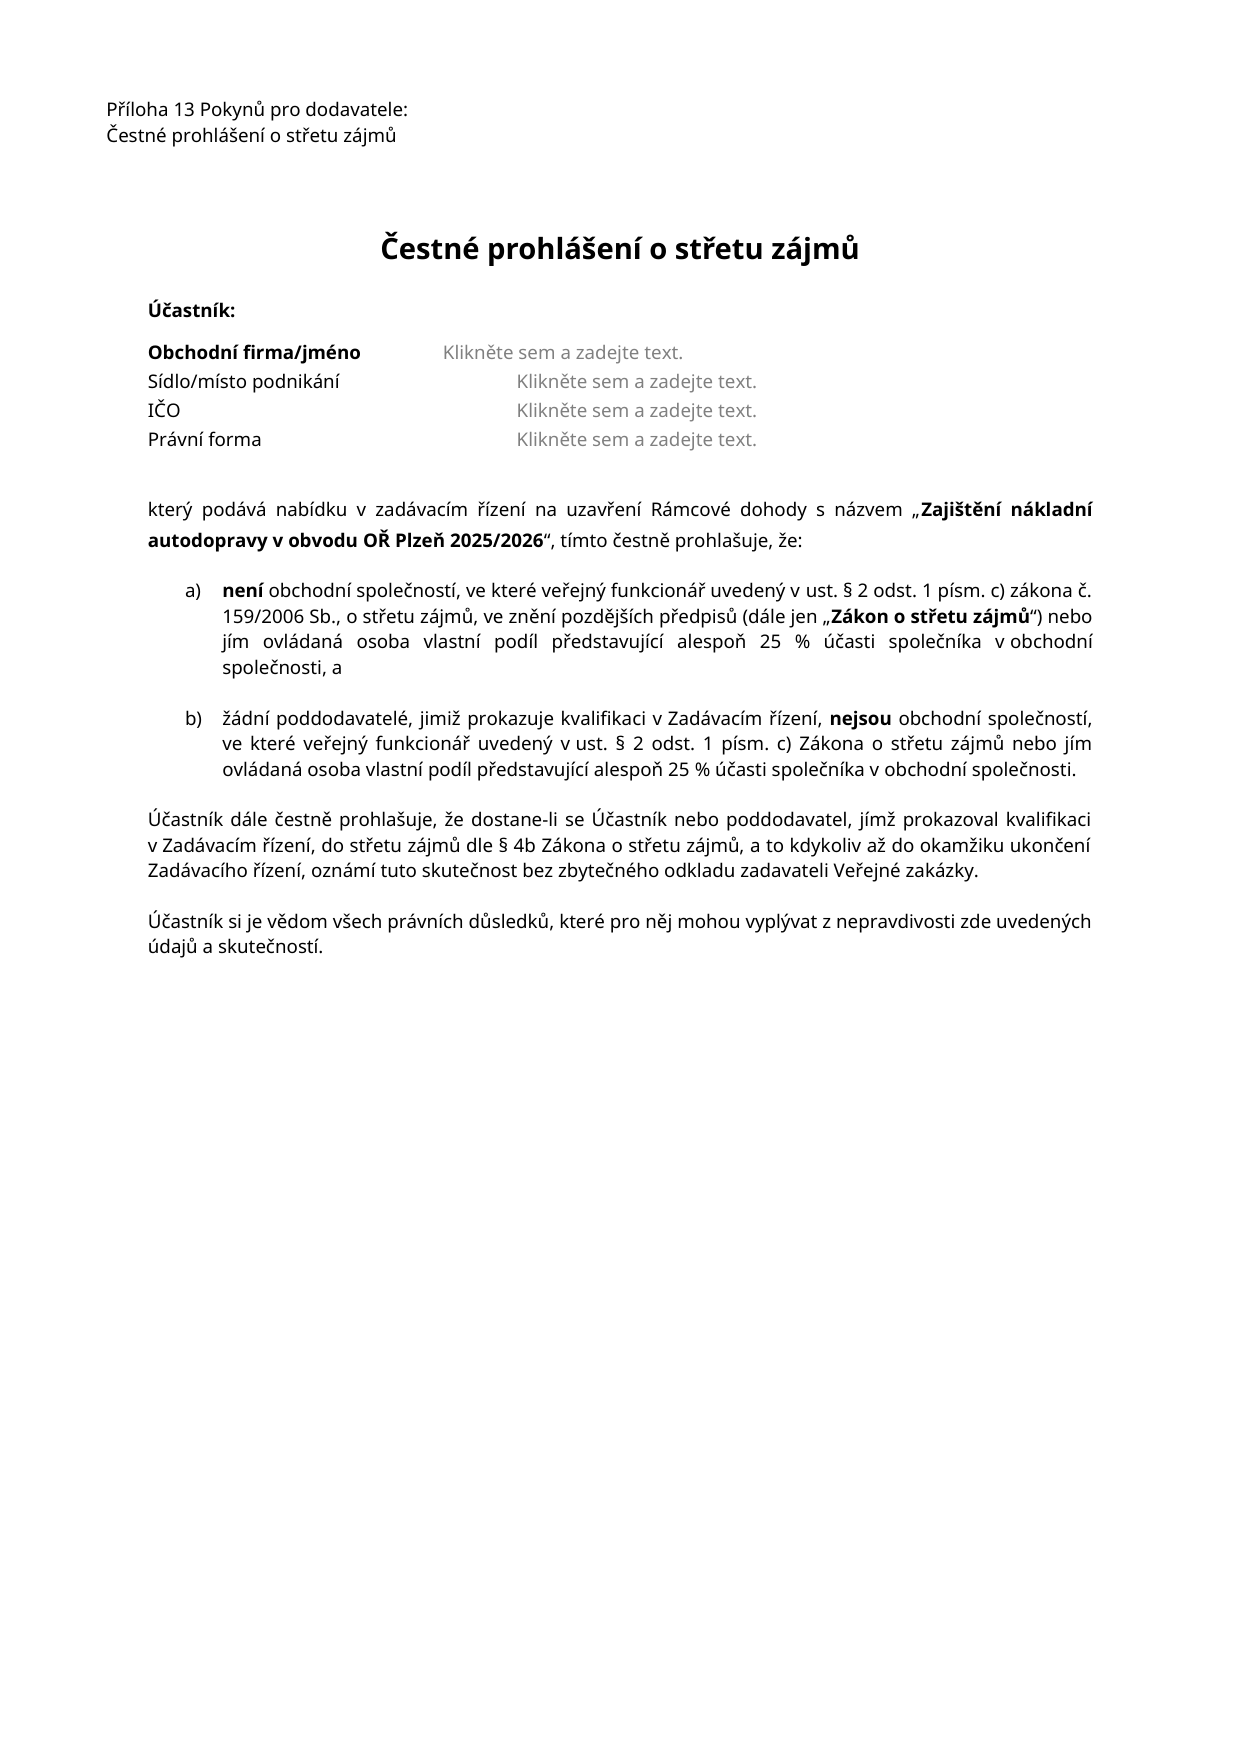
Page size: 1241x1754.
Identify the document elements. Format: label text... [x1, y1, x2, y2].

text Právní forma [148, 423, 1093, 452]
text Účastník dále čestně prohlašuje, že dostane-li se Účastník nebo poddodavatel, jímž prokazoval kvalifikaci v Zadávacím řízení, do střetu zájmů dle § 4b Zákona o střetu zájmů, a to kdykoliv až do okamžiku ukončení Zadávacího řízení, oznámí tuto skutečnost bez zbytečného odkladu zadavateli Veřejné zakázky. [148, 806, 1093, 883]
list žádní poddodavatelé, jimiž prokazuje kvalifikaci v Zadávacím řízení, nejsou obchodní společností, ve které veřejný funkcionář uvedený v ust. § 2 odst. 1 písm. c) Zákona o střetu zájmů nebo jím ovládaná osoba vlastní podíl představující alespoň 25 % účasti společníka v obchodní společnosti. [185, 705, 1093, 781]
title Čestné prohlášení o střetu zájmů [148, 228, 1093, 268]
text IČO [148, 394, 1093, 423]
text Obchodní firma/jméno [148, 336, 1093, 365]
text který podává nabídku v zadávacím řízení na uzavření Rámcové dohody s názvem „Zajištění nákladní autodopravy v obvodu OŘ Plzeň 2025/2026“, tímto čestně prohlašuje, že: [148, 490, 1093, 553]
text Sídlo/místo podnikání [148, 365, 1093, 394]
text Účastník: [148, 293, 1093, 324]
list není obchodní společností, ve které veřejný funkcionář uvedený v ust. § 2 odst. 1 písm. c) zákona č. 159/2006 Sb., o střetu zájmů, ve znění pozdějších předpisů (dále jen „Zákon o střetu zájmů“) nebo jím ovládaná osoba vlastní podíl představující alespoň 25 % účasti společníka v obchodní společnosti, a [185, 578, 1093, 680]
text Účastník si je vědom všech právních důsledků, které pro něj mohou vyplývat z nepravdivosti zde uvedených údajů a skutečností. [148, 908, 1093, 959]
